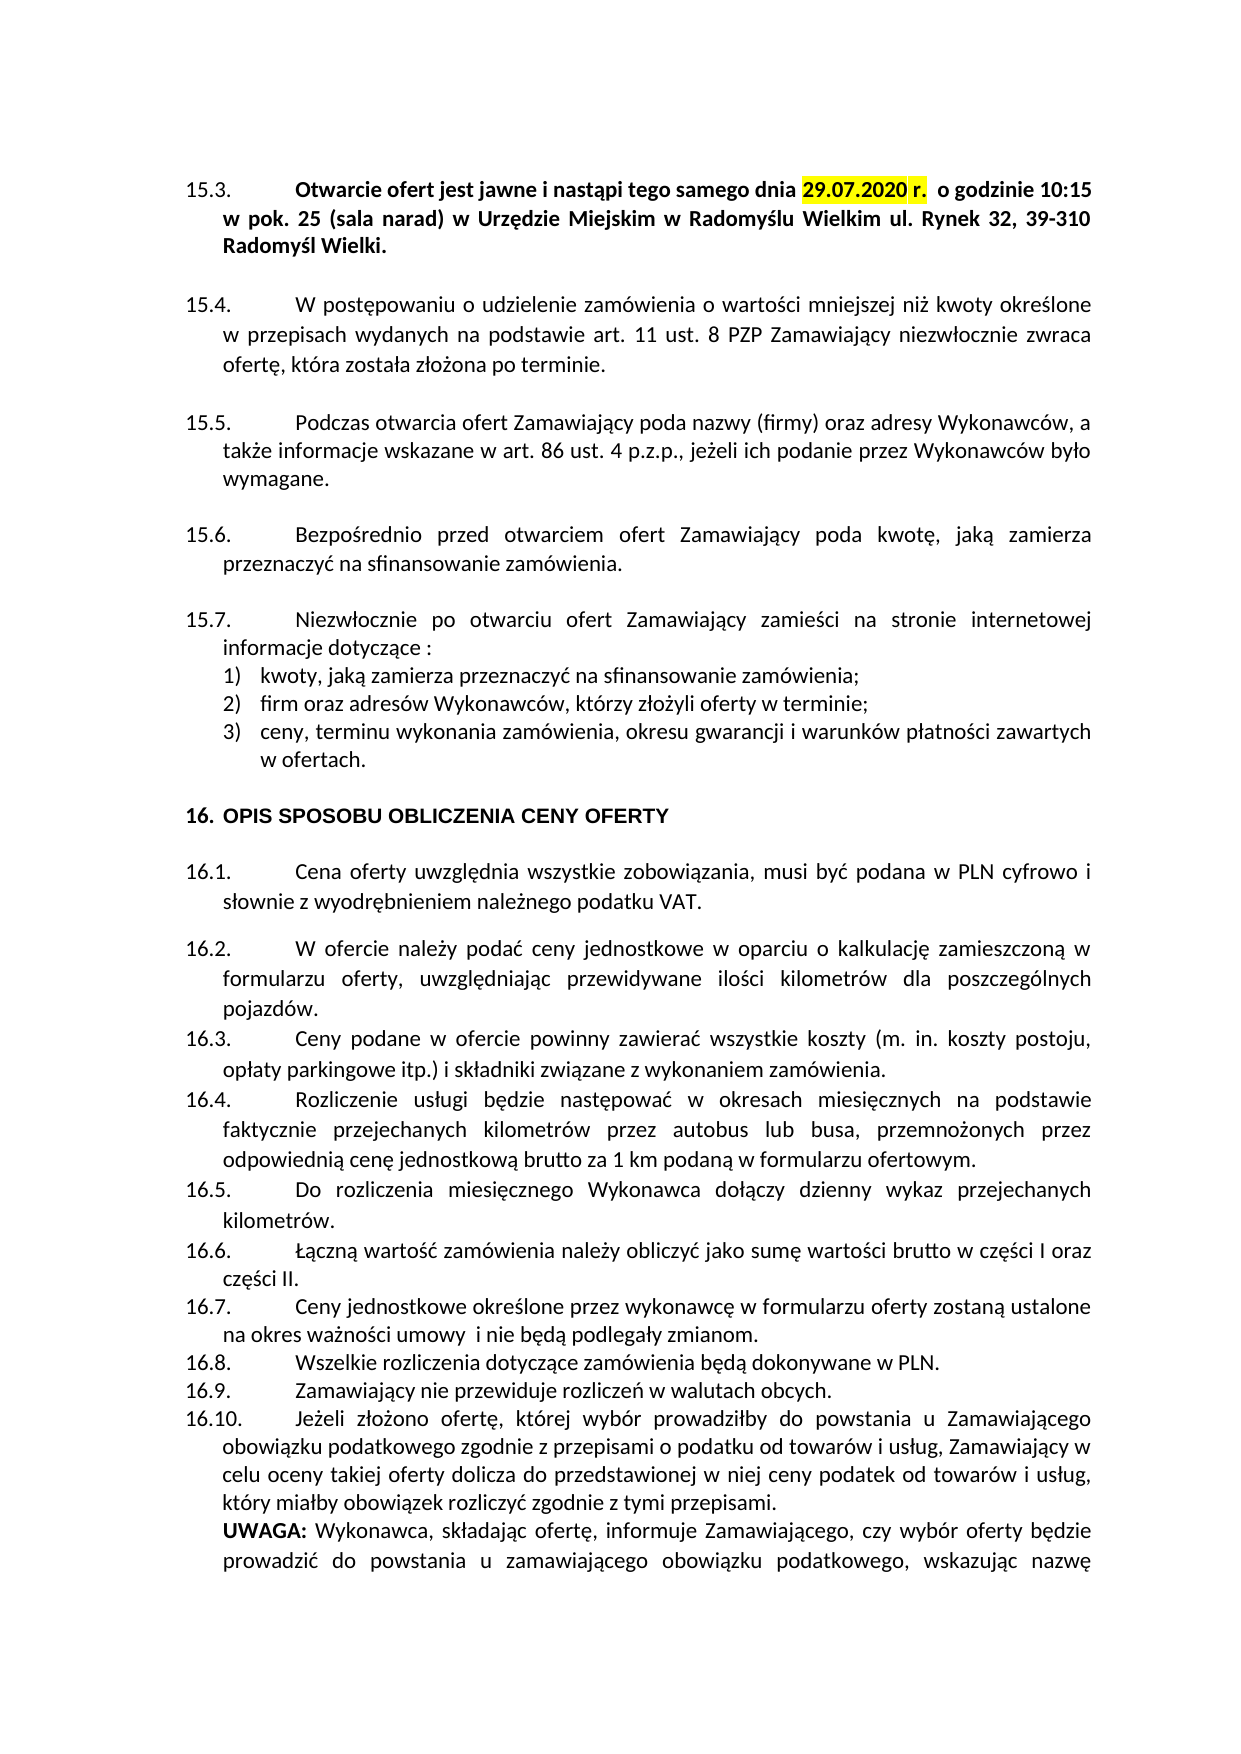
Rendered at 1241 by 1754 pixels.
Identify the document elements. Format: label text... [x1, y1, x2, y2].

text Do rozliczenia miesięcznego Wykonawca dołączy dzienny wykaz przejechanych kilometrów. [185, 1176, 1093, 1234]
list Otwarcie ofert jest jawne i nastąpi tego samego dnia 29.07.2020 r. o godzinie 10:15 w pok. 25 (sala narad) w Urzędzie Miejskim w Radomyślu Wielkim ul. Rynek 32, 39-310 Radomyśl Wielki. [185, 176, 1093, 260]
text Ceny podane w ofercie powinny zawierać wszystkie koszty (m. in. koszty postoju, opłaty parkingowe itp.) i składniki związane z wykonaniem zamówienia. [185, 1024, 1093, 1083]
list Cena oferty uwzględnia wszystkie zobowiązania, musi być podana w PLN cyfrowo i słownie z wyodrębnieniem należnego podatku VAT. [185, 857, 1093, 915]
text Wszelkie rozliczenia dotyczące zamówienia będą dokonywane w PLN. [185, 1348, 1093, 1376]
list firm oraz adresów Wykonawców, którzy złożyli oferty w terminie; [223, 689, 1093, 717]
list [223, 1516, 1093, 1574]
list W postępowaniu o udzielenie zamówienia o wartości mniejszej niż kwoty określone w przepisach wydanych na podstawie art. 11 ust. 8 PZP Zamawiający niezwłocznie zwraca ofertę, która została złożona po terminie. [185, 290, 1093, 378]
list Bezpośrednio przed otwarciem ofert Zamawiający poda kwotę, jaką zamierza przeznaczyć na sfinansowanie zamówienia. [185, 521, 1093, 577]
list kwoty, jaką zamierza przeznaczyć na sfinansowanie zamówienia; [223, 661, 1093, 689]
list Jeżeli złożono ofertę, której wybór prowadziłby do powstania u Zamawiającego obowiązku podatkowego zgodnie z przepisami o podatku od towarów i usług, Zamawiający w celu oceny takiej oferty dolicza do przedstawionej w niej ceny podatek od towarów i usług, który miałby obowiązek rozliczyć zgodnie z tymi przepisami. [185, 1404, 1093, 1516]
list Zamawiający nie przewiduje rozliczeń w walutach obcych. [185, 1376, 1093, 1404]
list OPIS SPOSOBU OBLICZENIA CENY OFERTY [185, 801, 1093, 829]
text Rozliczenie usługi będzie następować w okresach miesięcznych na podstawie faktycznie przejechanych kilometrów przez autobus lub busa, przemnożonych przez odpowiednią cenę jednostkową brutto za 1 km podaną w formularzu ofertowym. [185, 1085, 1093, 1173]
list ceny, terminu wykonania zamówienia, okresu gwarancji i warunków płatności zawartych w ofertach. [223, 717, 1093, 773]
text Łączną wartość zamówienia należy obliczyć jako sumę wartości brutto w części I oraz części II. [185, 1236, 1093, 1292]
text Ceny jednostkowe określone przez wykonawcę w formularzu oferty zostaną ustalone na okres ważności umowy i nie będą podlegały zmianom. [185, 1292, 1093, 1348]
text W ofercie należy podać ceny jednostkowe w oparciu o kalkulację zamieszczoną w formularzu oferty, uwzględniając przewidywane ilości kilometrów dla poszczególnych pojazdów. [185, 934, 1093, 1022]
list Niezwłocznie po otwarciu ofert Zamawiający zamieści na stronie internetowej informacje dotyczące : [185, 605, 1093, 661]
list Podczas otwarcia ofert Zamawiający poda nazwy (firmy) oraz adresy Wykonawców, a także informacje wskazane w art. 86 ust. 4 p.z.p., jeżeli ich podanie przez Wykonawców było wymagane. [185, 408, 1093, 493]
